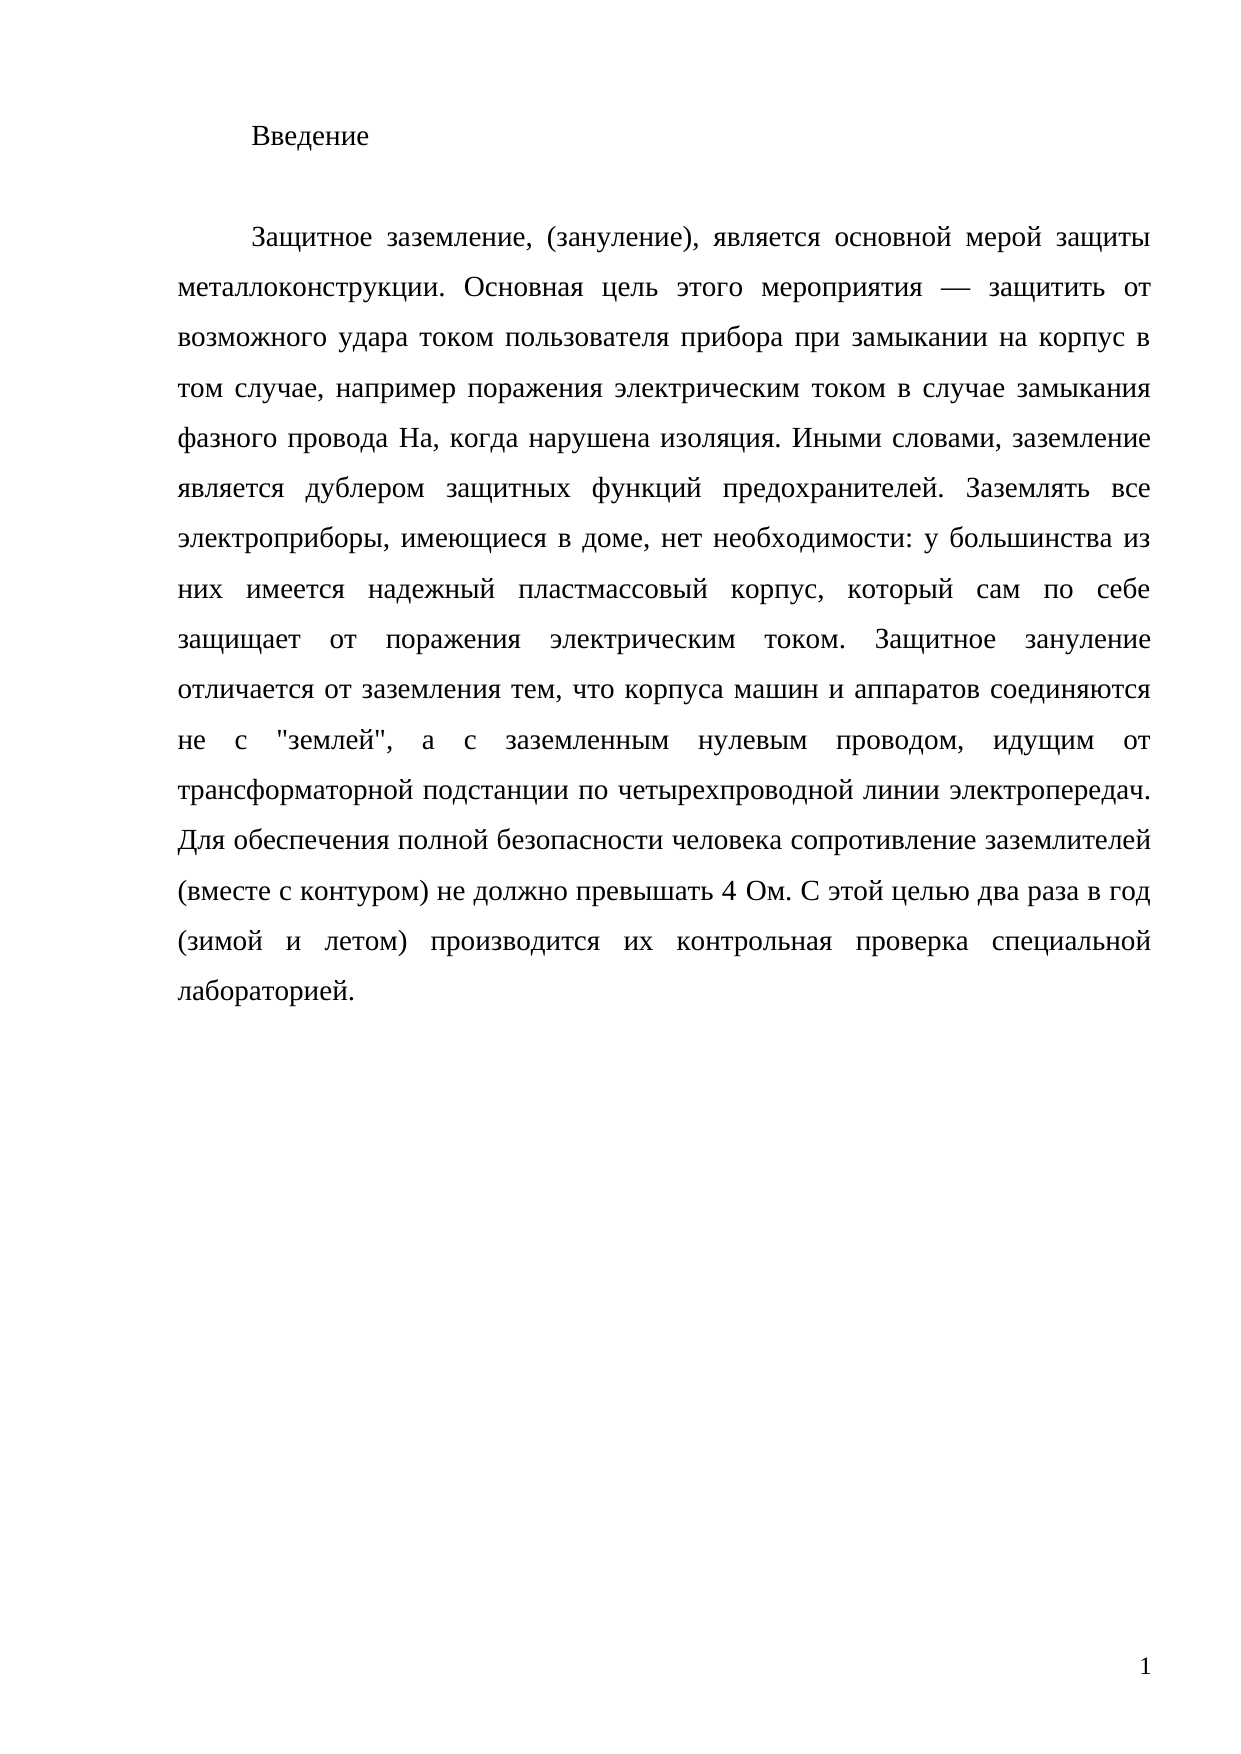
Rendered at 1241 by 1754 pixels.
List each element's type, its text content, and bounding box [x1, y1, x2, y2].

text Защитное заземление, (зануление), является основной мерой защиты металлоконструкции. Основная цель этого мероприятия — защитить от возможного удара током пользователя прибора при замыкании на корпус в том случае, например поражения электрическим током в случае замыкания фазного провода на, когда нарушена изоляция. Иными словами, заземление является дублером защитных функций предохранителей. Заземлять все электроприборы, имеющиеся в доме, нет необходимости: у большинства из них имеется надежный пластмассовый корпус, который сам по себе защищает от поражения электрическим током. Защитное зануление отличается от заземления тем, что корпуса машин и аппаратов соединяются не с "землей", а с заземленным нулевым проводом, идущим от трансформаторной подстанции по четырехпроводной линии электропередач. Для обеспечения полной безопасности человека сопротивление заземлителей (вместе с контуром) не должно превышать 4 ом. С этой целью два раза в год (зимой и летом) производится их контрольная проверка специальной лабораторией. [177, 219, 1152, 1007]
text Введение [177, 118, 1152, 152]
